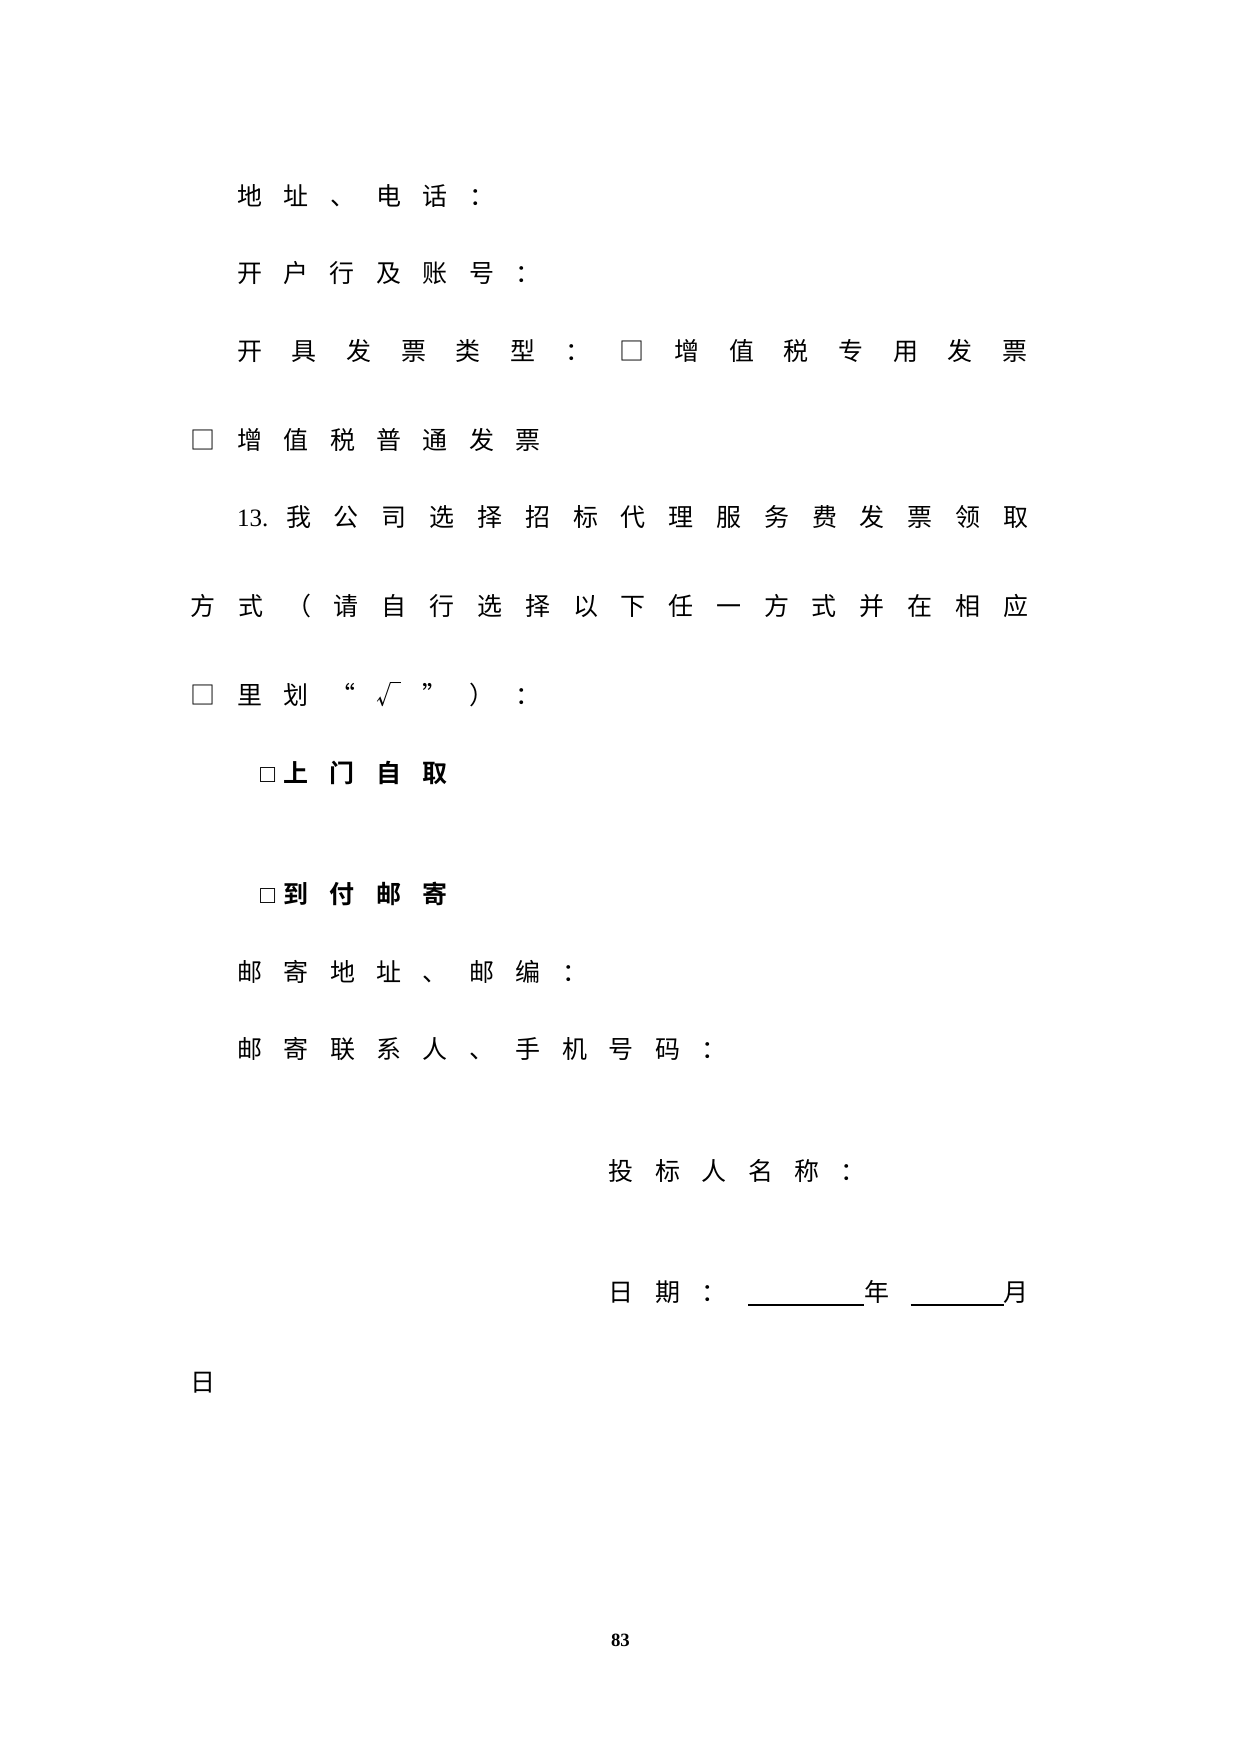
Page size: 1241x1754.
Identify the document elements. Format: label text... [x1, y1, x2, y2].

text 邮寄地址、邮编： [190, 941, 1050, 1000]
text 日期： 年 月 日 [190, 1261, 1050, 1410]
text 地址、电话： [190, 164, 1050, 224]
text 13. 我公司选择招标代理服务费发票领取方式（请自行选择以下任一方式并在相应□里划“√”）： [190, 486, 1050, 723]
text □上门自取 [190, 742, 1050, 801]
text □到付邮寄 [190, 863, 1050, 923]
text 邮寄联系人、手机号码： [190, 1018, 1050, 1078]
text 投标人名称： [190, 1140, 1050, 1199]
text 开户行及账号： [190, 242, 1050, 301]
text 开具发票类型：□增值税专用发票 □增值税普通发票 [190, 319, 1050, 468]
